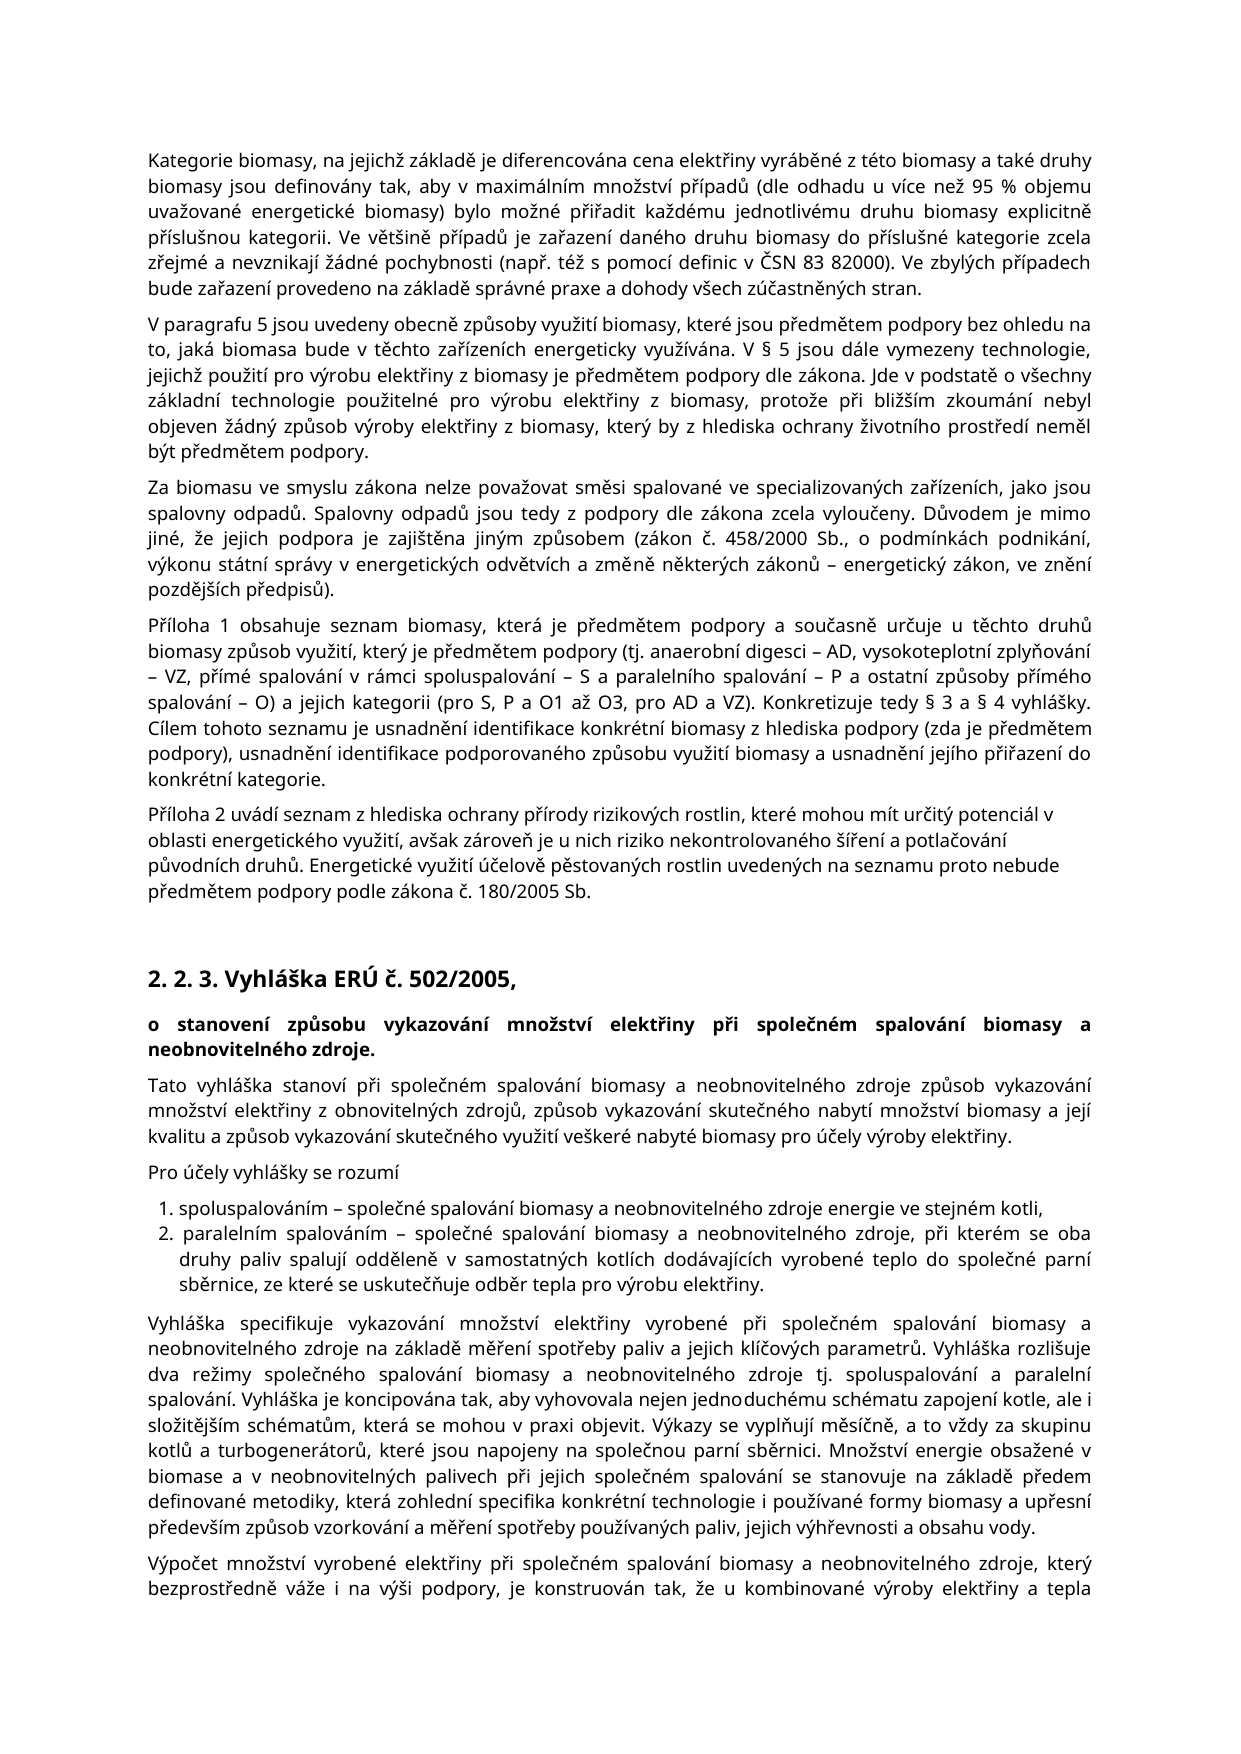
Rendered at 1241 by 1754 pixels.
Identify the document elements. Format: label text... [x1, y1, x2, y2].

text 1. spoluspalováním – společné spalování biomasy a neobnovitelného zdroje energie ve stejném kotli, [158, 1195, 1093, 1221]
text o stanovení způsobu vykazování množství elektřiny při společném spalování biomasy a neobnovitelného zdroje. [148, 1011, 1093, 1062]
text 2. paralelním spalováním – společné spalování biomasy a neobnovitelného zdroje, při kterém se oba druhy paliv spalují odděleně v samostatných kotlích dodávajících vyrobené teplo do společné parní sběrnice, ze které se uskutečňuje odběr tepla pro výrobu elektřiny. [158, 1221, 1093, 1297]
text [148, 1550, 1093, 1601]
text Za biomasu ve smyslu zákona nelze považovat směsi spalované ve specializovaných zařízeních, jako jsou spalovny odpadů. Spalovny odpadů jsou tedy z podpory dle zákona zcela vyloučeny. Důvodem je mimo jiné, že jejich podpora je zajištěna jiným způsobem (zákon č. 458/2000 Sb., o podmínkách podnikání, výkonu státní správy v energetických odvětvích a změně některých zákonů – energetický zákon, ve znění pozdějších předpisů). [148, 475, 1093, 602]
text Vyhláška specifikuje vykazování množství elektřiny vyrobené při společném spalování biomasy a neobnovitelného zdroje na základě měření spotřeby paliv a jejich klíčových parametrů. Vyhláška rozlišuje dva režimy společného spalování biomasy a neobnovitelného zdroje tj. spoluspalování a paralelní spalování. Vyhláška je koncipována tak, aby vyhovovala nejen jednoduchému schématu zapojení kotle, ale i složitějším schématům, která se mohou v praxi objevit. Výkazy se vyplňují měsíčně, a to vždy za skupinu kotlů a turbogenerátorů, které jsou napojeny na společnou parní sběrnici. Množství energie obsažené v biomase a v neobnovitelných palivech při jejich společném spalování se stanovuje na základě předem definované metodiky, která zohlední specifika konkrétní technologie i používané formy biomasy a upřesní především způsob vzorkování a měření spotřeby používaných paliv, jejich výhřevnosti a obsahu vody. [148, 1310, 1093, 1539]
text V paragrafu 5 jsou uvedeny obecně způsoby využití biomasy, které jsou předmětem podpory bez ohledu na to, jaká biomasa bude v těchto zařízeních energeticky využívána. V § 5 jsou dále vymezeny technologie, jejichž použití pro výrobu elektřiny z biomasy je předmětem podpory dle zákona. Jde v podstatě o všechny základní technologie použitelné pro výrobu elektřiny z biomasy, protože při bližším zkoumání nebyl objeven žádný způsob výroby elektřiny z biomasy, který by z hlediska ochrany životního prostředí neměl být předmětem podpory. [148, 311, 1093, 464]
text 2. 2. 3. Vyhláška ERÚ č. 502/2005, [148, 963, 1093, 994]
text Příloha 1 obsahuje seznam biomasy, která je předmětem podpory a současně určuje u těchto druhů biomasy způsob využití, který je předmětem podpory (tj. anaerobní digesci – AD, vysokoteplotní zplyňování – VZ, přímé spalování v rámci spoluspalování – S a paralelního spalování – P a ostatní způsoby přímého spalování – O) a jejich kategorii (pro S, P a O1 až O3, pro AD a VZ). Konkretizuje tedy § 3 a § 4 vyhlášky. Cílem tohoto seznamu je usnadnění identifikace konkrétní biomasy z hlediska podpory (zda je předmětem podpory), usnadnění identifikace podporovaného způsobu využití biomasy a usnadnění jejího přiřazení do konkrétní kategorie. [148, 613, 1093, 791]
text Kategorie biomasy, na jejichž základě je diferencována cena elektřiny vyráběné z této biomasy a také druhy biomasy jsou definovány tak, aby v maximálním množství případů (dle odhadu u více než 95 % objemu uvažované energetické biomasy) bylo možné přiřadit každému jednotlivému druhu biomasy explicitně příslušnou kategorii. Ve většině případů je zařazení daného druhu biomasy do příslušné kategorie zcela zřejmé a nevznikají žádné pochybnosti (např. též s pomocí definic v ČSN 83 82000). Ve zbylých případech bude zařazení provedeno na základě správné praxe a dohody všech zúčastněných stran. [148, 148, 1093, 301]
text Příloha 2 uvádí seznam z hlediska ochrany přírody rizikových rostlin, které mohou mít určitý potenciál v oblasti energetického využití, avšak zároveň je u nich riziko nekontrolovaného šíření a potlačování původních druhů. Energetické využití účelově pěstovaných rostlin uvedených na seznamu proto nebude předmětem podpory podle zákona č. 180/2005 Sb. [148, 802, 1093, 904]
text Pro účely vyhlášky se rozumí [148, 1159, 1093, 1185]
text Tato vyhláška stanoví při společném spalování biomasy a neobnovitelného zdroje způsob vykazování množství elektřiny z obnovitelných zdrojů, způsob vykazování skutečného nabytí množství biomasy a její kvalitu a způsob vykazování skutečného využití veškeré nabyté biomasy pro účely výroby elektřiny. [148, 1072, 1093, 1149]
